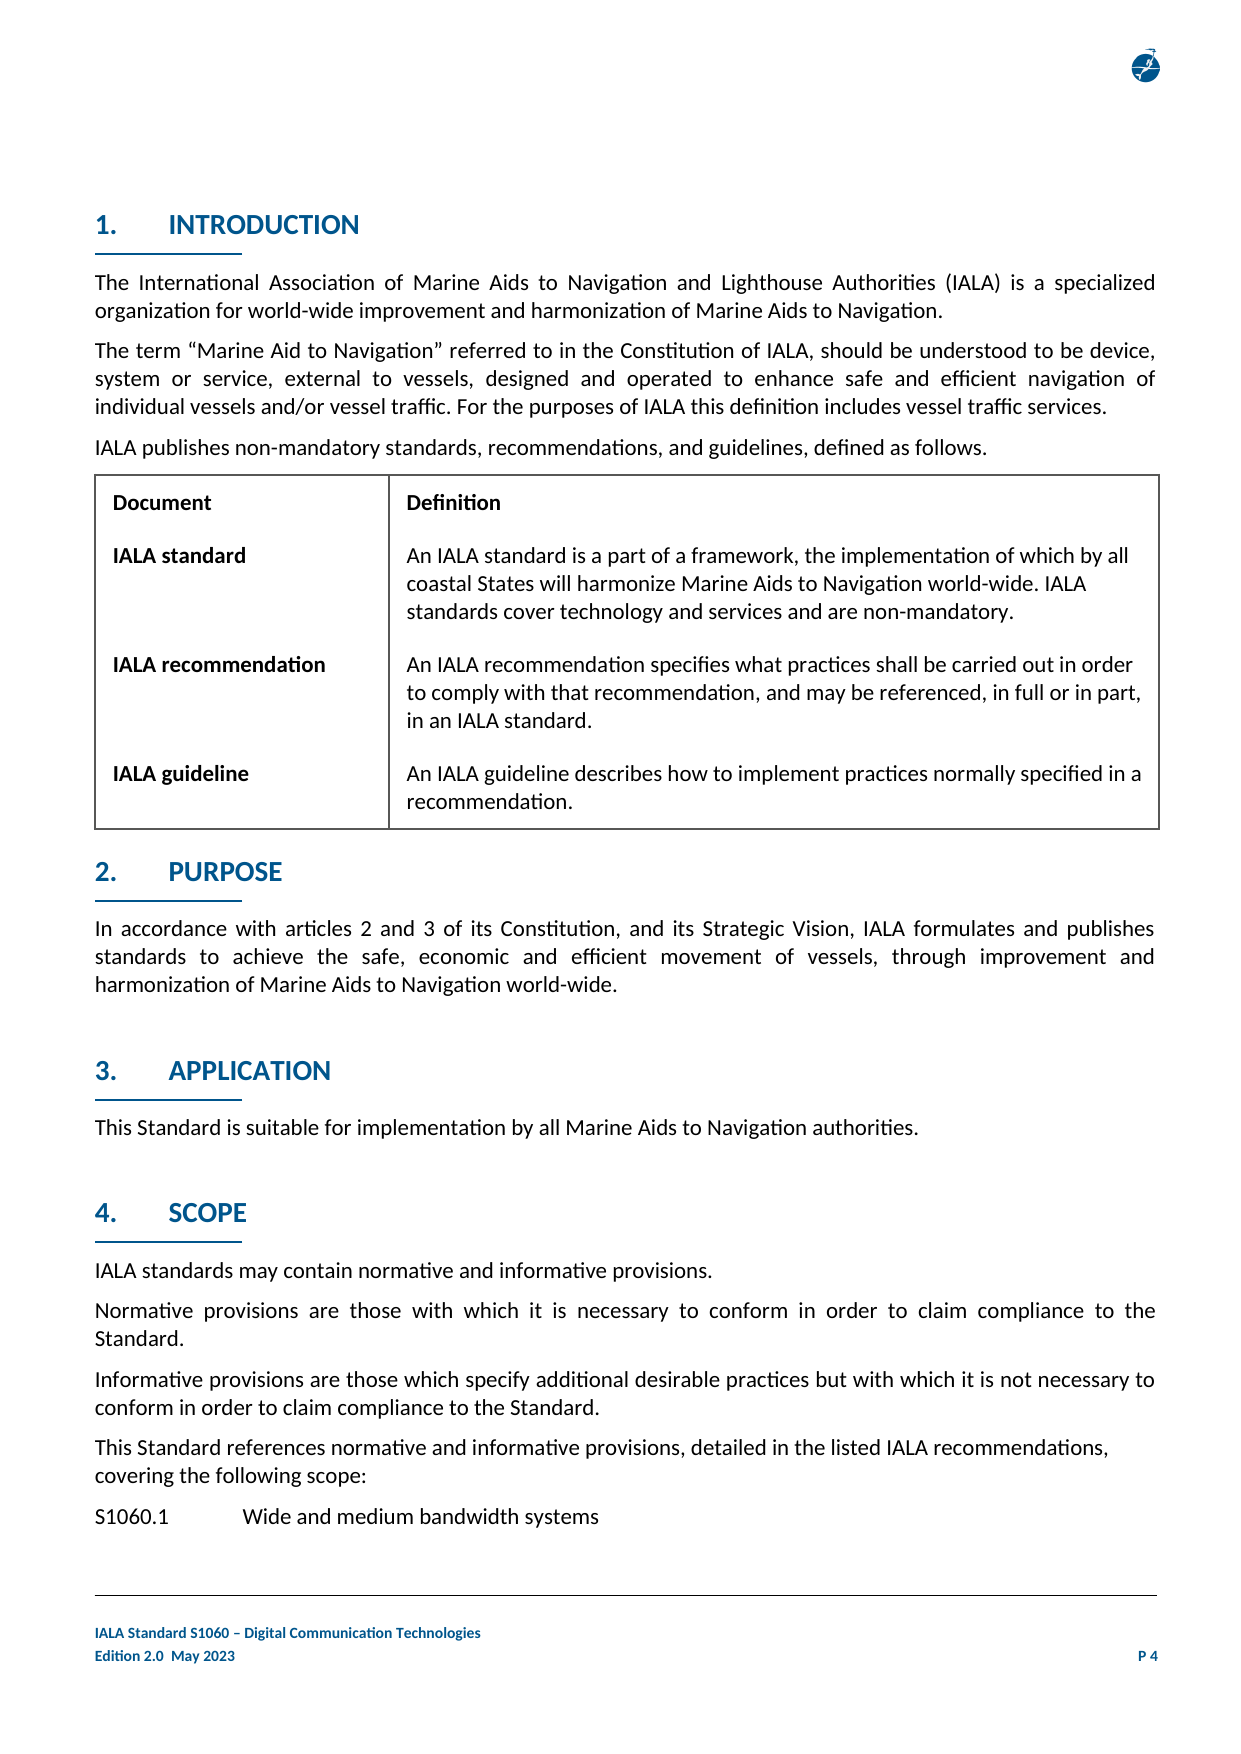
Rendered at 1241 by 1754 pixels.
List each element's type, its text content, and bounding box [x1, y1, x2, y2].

text This Standard is suitable for implementation by all Marine Aids to Navigation authorities. [94, 1113, 1157, 1141]
subtitle INTRODUCTION [94, 206, 1157, 242]
table_header Definition [390, 476, 1158, 529]
text IALA publishes non-mandatory standards, recommendations, and guidelines, defined as follows. [94, 433, 1157, 461]
text Normative provisions are those with which it is necessary to conform in order to claim compliance to the Standard. [94, 1296, 1157, 1352]
table_cell An IALA recommendation specifies what practices shall be carried out in order to comply with that recommendation, and may be referenced, in full or in part, in an IALA standard. [390, 638, 1158, 747]
text In accordance with articles 2 and 3 of its Constitution, and its Strategic Vision, IALA formulates and publishes standards to achieve the safe, economic and efficient movement of vessels, through improvement and harmonization of Marine Aids to Navigation world-wide. [94, 914, 1157, 998]
text The International Association of Marine Aids to Navigation and Lighthouse Authorities (IALA) is a specialized organization for world-wide improvement and harmonization of Marine Aids to Navigation. [94, 268, 1157, 324]
list Wide and medium bandwidth systems [94, 1502, 1157, 1530]
picture [1100, 0, 1219, 117]
subtitle APPLICATION [94, 1052, 1157, 1087]
subtitle PURPOSE [94, 853, 1157, 888]
text The term “Marine Aid to Navigation” referred to in the Constitution of IALA, should be understood to be device, system or service, external to vessels, designed and operated to enhance safe and efficient navigation of individual vessels and/or vessel traffic. For the purposes of IALA this definition includes vessel traffic services. [94, 336, 1157, 421]
table_cell IALA guideline [96, 747, 388, 828]
text IALA standards may contain normative and informative provisions. [94, 1256, 1157, 1284]
table_cell An IALA guideline describes how to implement practices normally specified in a recommendation. [390, 747, 1158, 828]
table_cell IALA recommendation [96, 638, 388, 747]
text This Standard references normative and informative provisions, detailed in the listed IALA recommendations, covering the following scope: [94, 1433, 1157, 1489]
table_cell IALA standard [96, 529, 388, 638]
subtitle SCOPE [94, 1194, 1157, 1230]
text Informative provisions are those which specify additional desirable practices but with which it is not necessary to conform in order to claim compliance to the Standard. [94, 1365, 1157, 1421]
table_cell An IALA standard is a part of a framework, the implementation of which by all coastal States will harmonize Marine Aids to Navigation world-wide. IALA standards cover technology and services and are non-mandatory. [390, 529, 1158, 638]
table_header Document [96, 476, 388, 529]
